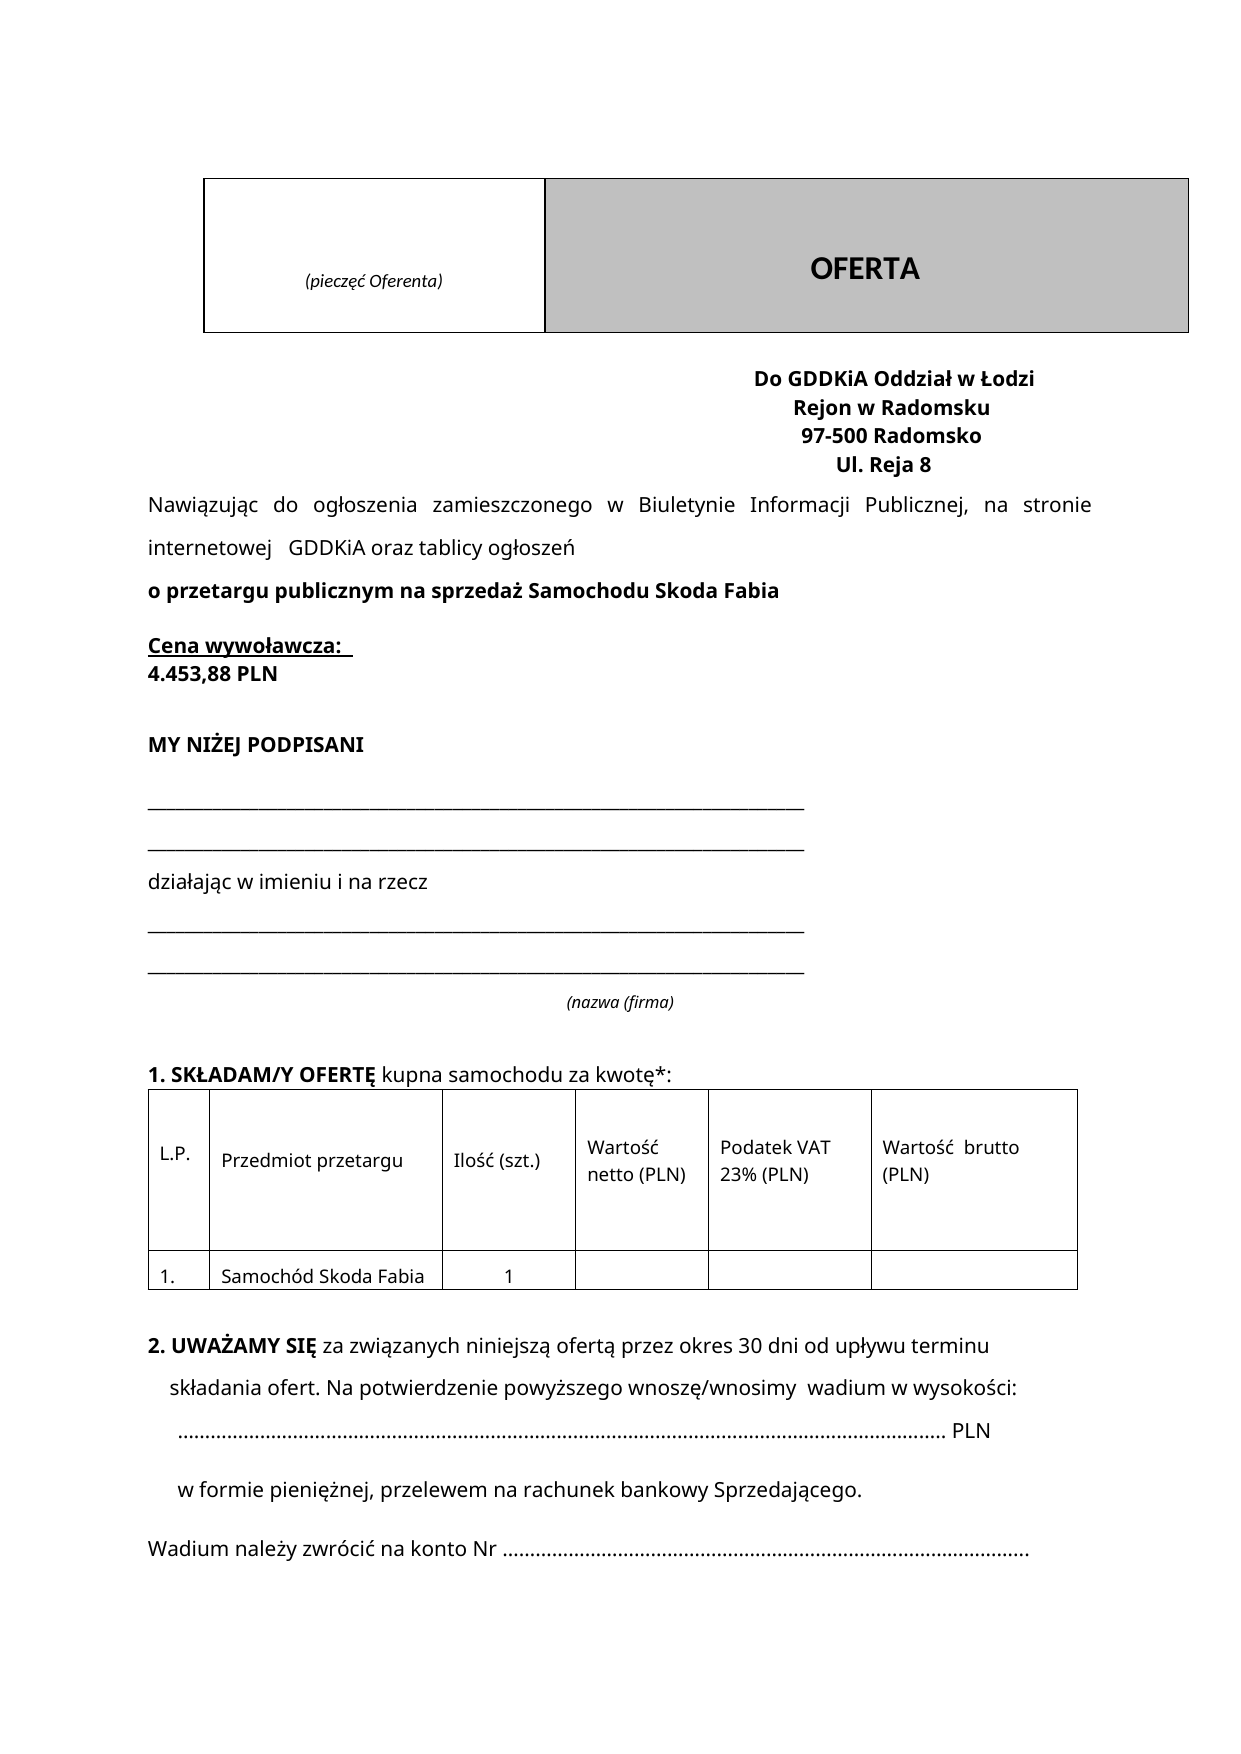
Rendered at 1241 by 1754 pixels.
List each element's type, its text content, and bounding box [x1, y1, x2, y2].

text Nawiązując do ogłoszenia zamieszczonego w Biuletynie Informacji Publicznej, na stronie internetowej GDDKiA oraz tablicy ogłoszeń [148, 491, 1093, 562]
table_cell Samochód Skoda Fabia [210, 1251, 442, 1289]
table_cell [576, 1251, 708, 1289]
text _______________________________________________________________________ [148, 786, 1093, 814]
table_header Wartość brutto (PLN) [872, 1090, 1077, 1250]
text składania ofert. Na potwierdzenie powyższego wnoszę/wnosimy wadium w wysokości: [148, 1373, 1093, 1402]
text w formie pieniężnej, przelewem na rachunek bankowy Sprzedającego. [177, 1475, 1093, 1504]
table_cell 1 [443, 1251, 575, 1289]
table_header Wartość netto (PLN) [576, 1090, 708, 1250]
text 97-500 Radomsko [148, 421, 1137, 450]
text _______________________________________________________________________ [148, 826, 1093, 855]
text o przetargu publicznym na sprzedaż Samochodu Skoda Fabia [148, 576, 1085, 604]
text Wadium należy zwrócić na konto Nr …………………………………………………………………………………... [148, 1534, 1093, 1563]
text ………………………………………………………………………………………………………………………….. PLN [177, 1416, 1093, 1444]
table_cell [709, 1251, 871, 1289]
table_header Podatek VAT 23% (PLN) [709, 1090, 871, 1250]
table_header L.P. [149, 1090, 209, 1250]
text _______________________________________________________________________ [148, 908, 1093, 937]
text Ul. Reja 8 [148, 450, 1137, 478]
text _______________________________________________________________________ [148, 949, 1093, 978]
text Rejon w Radomsku [148, 393, 1137, 421]
text działając w imieniu i na rzecz [148, 867, 1093, 896]
text Do GDDKiA Oddział w Łodzi [148, 364, 1137, 393]
table_header Przedmiot przetargu [210, 1090, 442, 1250]
table_header Ilość (szt.) [443, 1090, 575, 1250]
table_cell 1. [149, 1251, 209, 1289]
text (nazwa (firma) [148, 990, 1093, 1013]
table_cell [872, 1251, 1077, 1289]
text 4.453,88 PLN [148, 659, 1093, 688]
text MY NIŻEJ PODPISANI [148, 730, 1085, 759]
text 2. UWAŻAMY SIĘ za związanych niniejszą ofertą przez okres 30 dni od upływu terminu [148, 1331, 1093, 1359]
text 1. SKŁADAM/Y OFERTĘ kupna samochodu za kwotę*: [148, 1061, 1093, 1089]
text Cena wywoławcza: [148, 631, 1093, 659]
